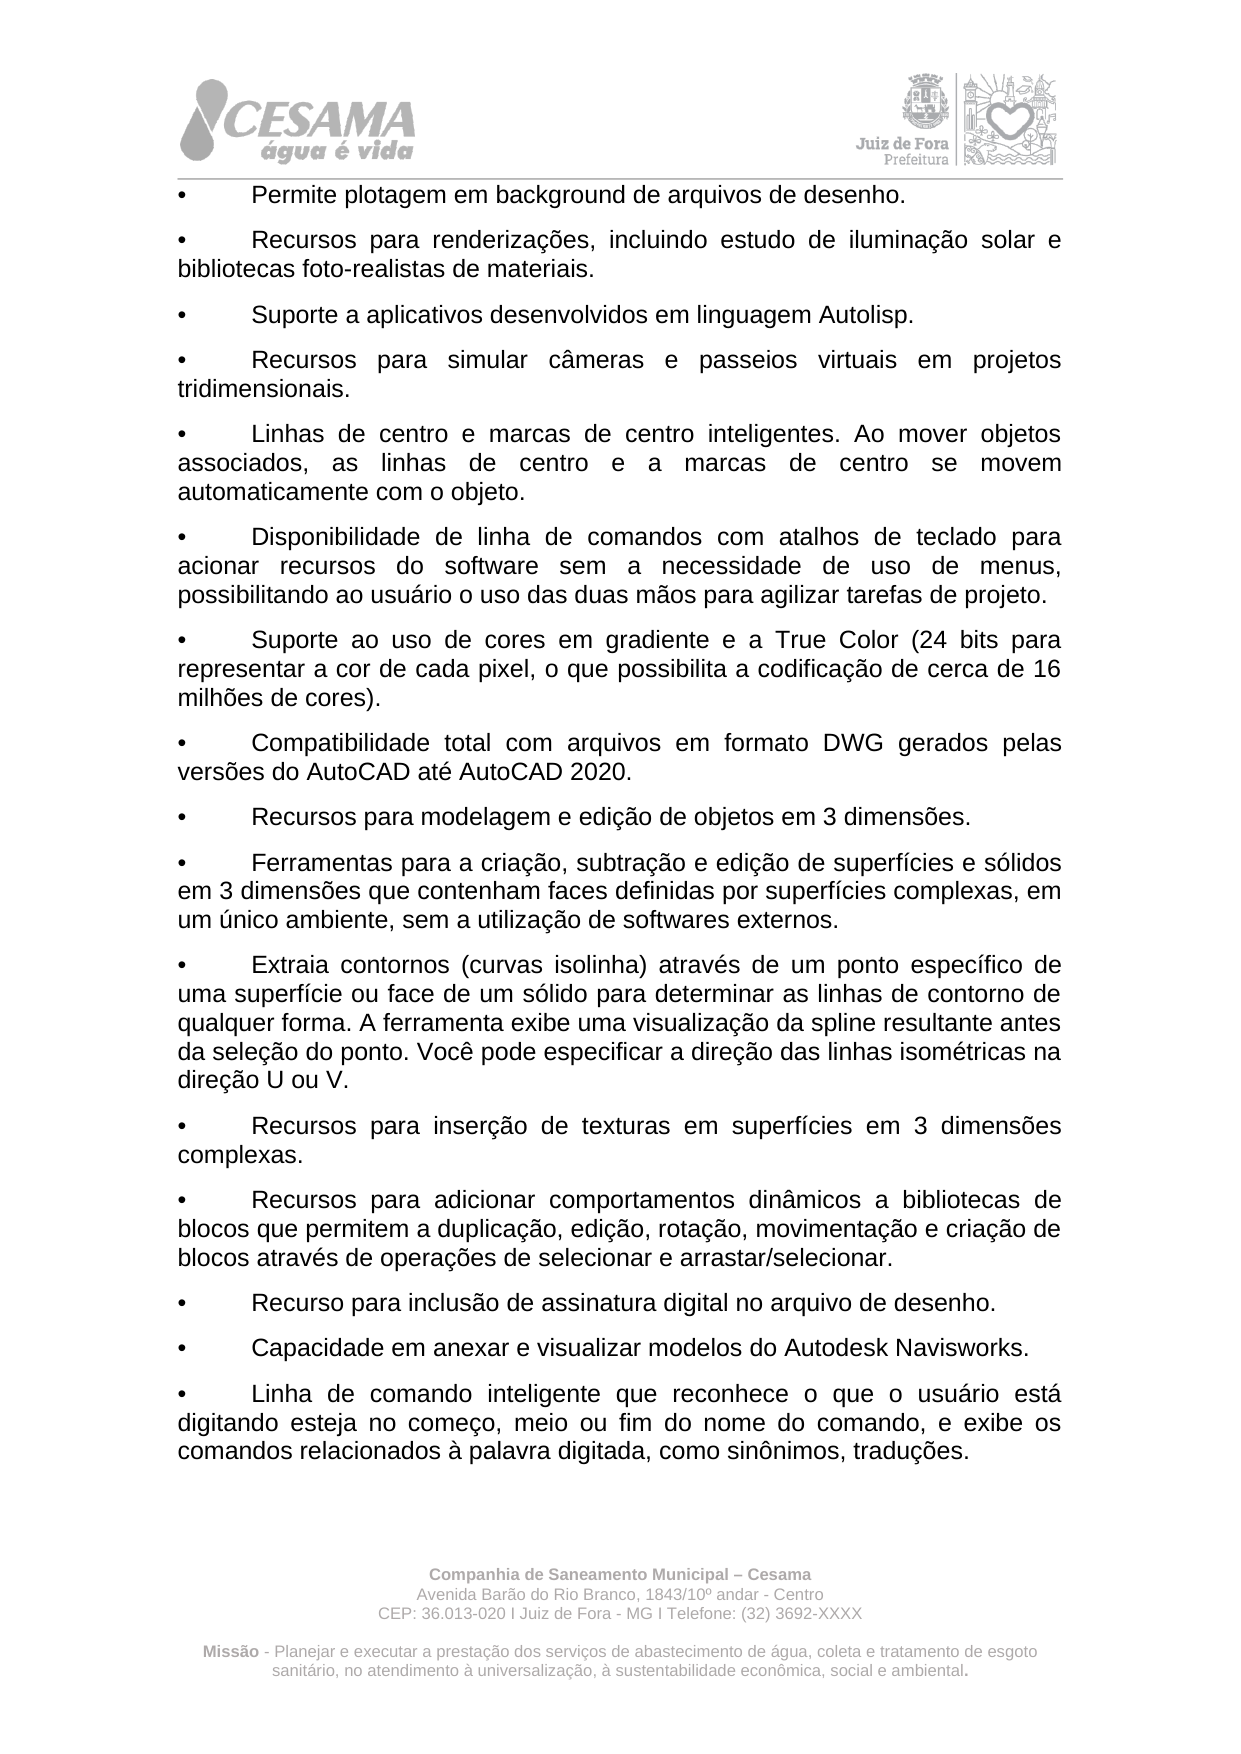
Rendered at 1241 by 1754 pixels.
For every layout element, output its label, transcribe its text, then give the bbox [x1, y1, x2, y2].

text • Permite plotagem em background de arquivos de desenho. [177, 180, 1063, 209]
text • Linha de comando inteligente que reconhece o que o usuário está digitando esteja no começo, meio ou fim do nome do comando, e exibe os comandos relacionados à palavra digitada, como sinônimos, traduções. [177, 1379, 1063, 1465]
text • Recursos para simular câmeras e passeios virtuais em projetos tridimensionais. [177, 345, 1063, 402]
text • Ferramentas para a criação, subtração e edição de superfícies e sólidos em 3 dimensões que contenham faces definidas por superfícies complexas, em um único ambiente, sem a utilização de softwares externos. [177, 847, 1063, 934]
text • Suporte ao uso de cores em gradiente e a True Color (24 bits para representar a cor de cada pixel, o que possibilita a codificação de cerca de 16 milhões de cores). [177, 625, 1063, 711]
text • Recursos para modelagem e edição de objetos em 3 dimensões. [177, 802, 1063, 831]
text • Disponibilidade de linha de comandos com atalhos de teclado para acionar recursos do software sem a necessidade de uso de menus, possibilitando ao usuário o uso das duas mãos para agilizar tarefas de projeto. [177, 522, 1063, 608]
picture [177, 73, 1064, 180]
text • Recurso para inclusão de assinatura digital no arquivo de desenho. [177, 1288, 1063, 1317]
text • Recursos para inserção de texturas em superfícies em 3 dimensões complexas. [177, 1111, 1063, 1168]
text • Suporte a aplicativos desenvolvidos em linguagem Autolisp. [177, 299, 1063, 328]
text • Linhas de centro e marcas de centro inteligentes. Ao mover objetos associados, as linhas de centro e a marcas de centro se movem automaticamente com o objeto. [177, 419, 1063, 505]
text • Recursos para renderizações, incluindo estudo de iluminação solar e bibliotecas foto-realistas de materiais. [177, 225, 1063, 283]
text • Compatibilidade total com arquivos em formato DWG gerados pelas versões do AutoCAD até AutoCAD 2020. [177, 728, 1063, 785]
text • Capacidade em anexar e visualizar modelos do Autodesk Navisworks. [177, 1333, 1063, 1362]
text • Extraia contornos (curvas isolinha) através de um ponto específico de uma superfície ou face de um sólido para determinar as linhas de contorno de qualquer forma. A ferramenta exibe uma visualização da spline resultante antes da seleção do ponto. Você pode especificar a direção das linhas isométricas na direção U ou V. [177, 950, 1063, 1094]
text • Recursos para adicionar comportamentos dinâmicos a bibliotecas de blocos que permitem a duplicação, edição, rotação, movimentação e criação de blocos através de operações de selecionar e arrastar/selecionar. [177, 1185, 1063, 1271]
